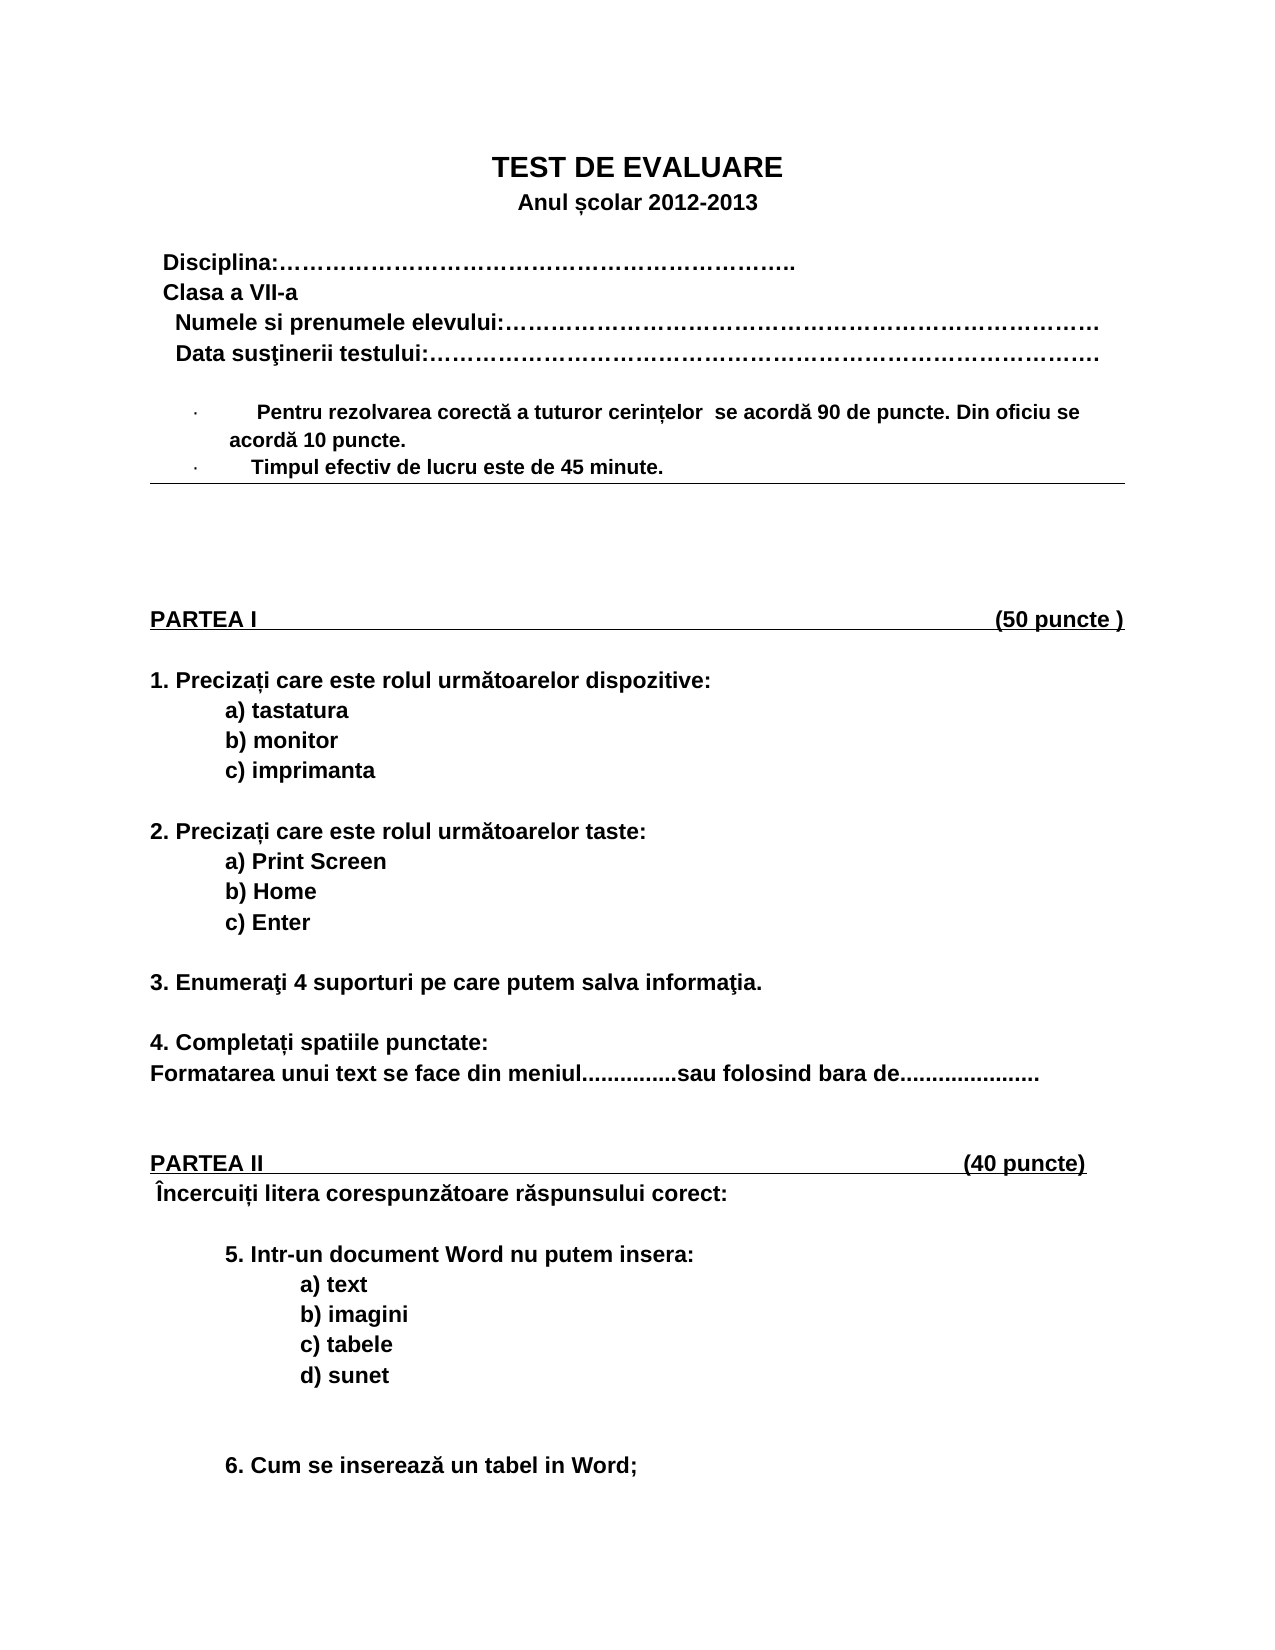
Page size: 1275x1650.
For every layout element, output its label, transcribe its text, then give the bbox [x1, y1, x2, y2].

text 1. Precizați care este rolul următoarelor dispozitive: [150, 667, 1125, 693]
text 3. Enumeraţi 4 suporturi pe care putem salva informaţia. [150, 969, 1125, 995]
text · Pentru rezolvarea corectă a tuturor cerințelor se acordă 90 de puncte. Din oficiu se acordă 10 puncte. [192, 400, 1125, 451]
text Formatarea unui text se face din meniul...............sau folosind bara de...................... [150, 1059, 1125, 1086]
text PARTEA I (50 puncte ) [150, 606, 1125, 629]
text Disciplina:………………………………………………………….. [150, 249, 1125, 275]
text a) text [150, 1271, 1125, 1297]
text c) Enter [150, 908, 1125, 935]
text d) sunet [150, 1362, 1125, 1388]
text 2. Precizați care este rolul următoarelor taste: [150, 818, 1125, 844]
text a) Print Screen [150, 848, 1125, 874]
text Data susţinerii testului:……………………………………………………………………………. [150, 339, 1125, 366]
text 4. Completați spatiile punctate: [150, 1029, 1125, 1056]
text b) Home [150, 878, 1125, 905]
text 5. Intr-un document Word nu putem insera: [150, 1241, 1125, 1267]
text TEST DE EVALUARE [150, 150, 1125, 183]
text b) imagini [150, 1301, 1125, 1328]
text Încercuiți litera corespunzătoare răspunsului corect: [150, 1180, 1125, 1207]
text a) tastatura [150, 697, 1125, 723]
text c) tabele [150, 1331, 1125, 1358]
text Clasa a VII-a [150, 279, 1125, 306]
text Anul școlar 2012-2013 [150, 188, 1125, 215]
text PARTEA II (40 puncte) [150, 1150, 1125, 1177]
text b) monitor [150, 727, 1125, 754]
text c) imprimanta [150, 757, 1125, 784]
text · Timpul efectiv de lucru este de 45 minute. [192, 455, 1125, 479]
text 6. Cum se inserează un tabel in Word; [150, 1452, 1125, 1479]
text Numele si prenumele elevului:…………………………………………………………………… [150, 309, 1125, 336]
